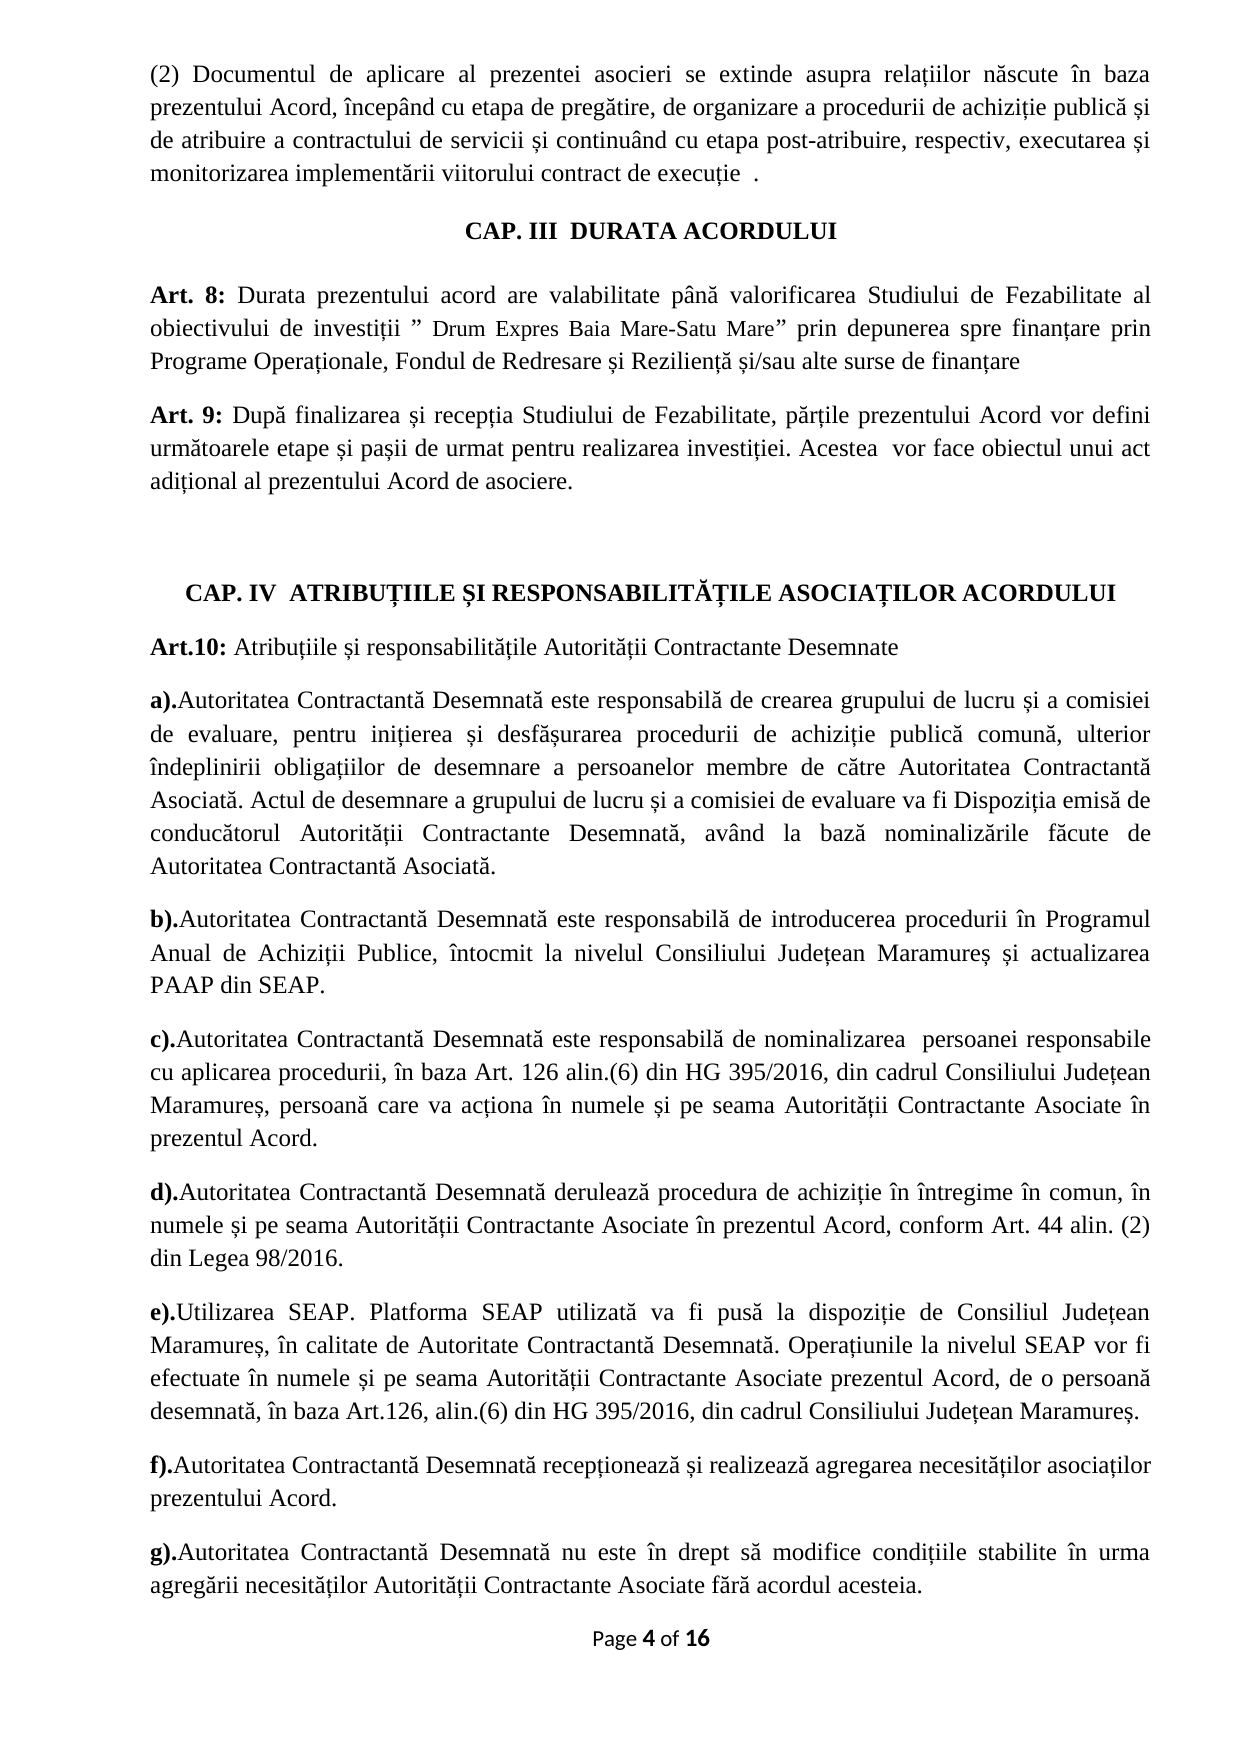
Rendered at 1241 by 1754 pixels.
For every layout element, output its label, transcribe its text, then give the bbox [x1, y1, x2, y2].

text e).Utilizarea SEAP. Platforma SEAP utilizată va fi pusă la dispoziție de Consiliul Județean Maramureș, în calitate de Autoritate Contractantă Desemnată. Operațiunile la nivelul SEAP vor fi efectuate în numele și pe seama Autorității Contractante Asociate prezentul Acord, de o persoană desemnată, în baza Art.126, alin.(6) din HG 395/2016, din cadrul Consiliului Județean Maramureș. [150, 1297, 1152, 1425]
text g).Autoritatea Contractantă Desemnată nu este în drept să modifice condițiile stabilite în urma agregării necesităților Autorității Contractante Asociate fără acordul acesteia. [150, 1537, 1152, 1599]
text Art. 9: După finalizarea și recepția Studiului de Fezabilitate, părțile prezentului Acord vor defini următoarele etape și pașii de urmat pentru realizarea investiției. Acestea vor face obiectul unui act adițional al prezentului Acord de asociere. [150, 400, 1152, 495]
text c).Autoritatea Contractantă Desemnată este responsabilă de nominalizarea persoanei responsabile cu aplicarea procedurii, în baza Art. 126 alin.(6) din HG 395/2016, din cadrul Consiliului Județean Maramureș, persoană care va acționa în numele și pe seama Autorității Contractante Asociate în prezentul Acord. [150, 1024, 1152, 1152]
text Art. 8: Durata prezentului acord are valabilitate până valorificarea Studiului de Fezabilitate al obiectivului de investiții ” Drum Expres Baia Mare-Satu Mare” prin depunerea spre finanțare prin Programe Operaționale, Fondul de Redresare și Reziliență și/sau alte surse de finanțare [150, 280, 1152, 375]
text (2) Documentul de aplicare al prezentei asocieri se extinde asupra relațiilor născute în baza prezentului Acord, începând cu etapa de pregătire, de organizare a procedurii de achiziție publică și de atribuire a contractului de servicii și continuând cu etapa post-atribuire, respectiv, executarea și monitorizarea implementării viitorului contract de execuție . [150, 59, 1152, 187]
text d).Autoritatea Contractantă Desemnată derulează procedura de achiziție în întregime în comun, în numele și pe seama Autorității Contractante Asociate în prezentul Acord, conform Art. 44 alin. (2) din Legea 98/2016. [150, 1177, 1152, 1272]
text CAP. IV ATRIBUȚIILE ȘI RESPONSABILITĂȚILE ASOCIAȚILOR ACORDULUI [150, 578, 1152, 607]
text f).Autoritatea Contractantă Desemnată recepționează și realizează agregarea necesităților asociaților prezentului Acord. [150, 1450, 1152, 1512]
text CAP. III DURATA ACORDULUI [150, 216, 1152, 245]
text Art.10: Atribuțiile și responsabilitățile Autorității Contractante Desemnate [150, 632, 1152, 661]
text b).Autoritatea Contractantă Desemnată este responsabilă de introducerea procedurii în Programul Anual de Achiziții Publice, întocmit la nivelul Consiliului Județean Maramureș și actualizarea PAAP din SEAP. [150, 904, 1152, 999]
text a).Autoritatea Contractantă Desemnată este responsabilă de crearea grupului de lucru și a comisiei de evaluare, pentru inițierea și desfășurarea procedurii de achiziție publică comună, ulterior îndeplinirii obligațiilor de desemnare a persoanelor membre de către Autoritatea Contractantă Asociată. Actul de desemnare a grupului de lucru și a comisiei de evaluare va fi Dispoziția emisă de conducătorul Autorității Contractante Desemnată, având la bază nominalizările făcute de Autoritatea Contractantă Asociată. [150, 686, 1152, 879]
